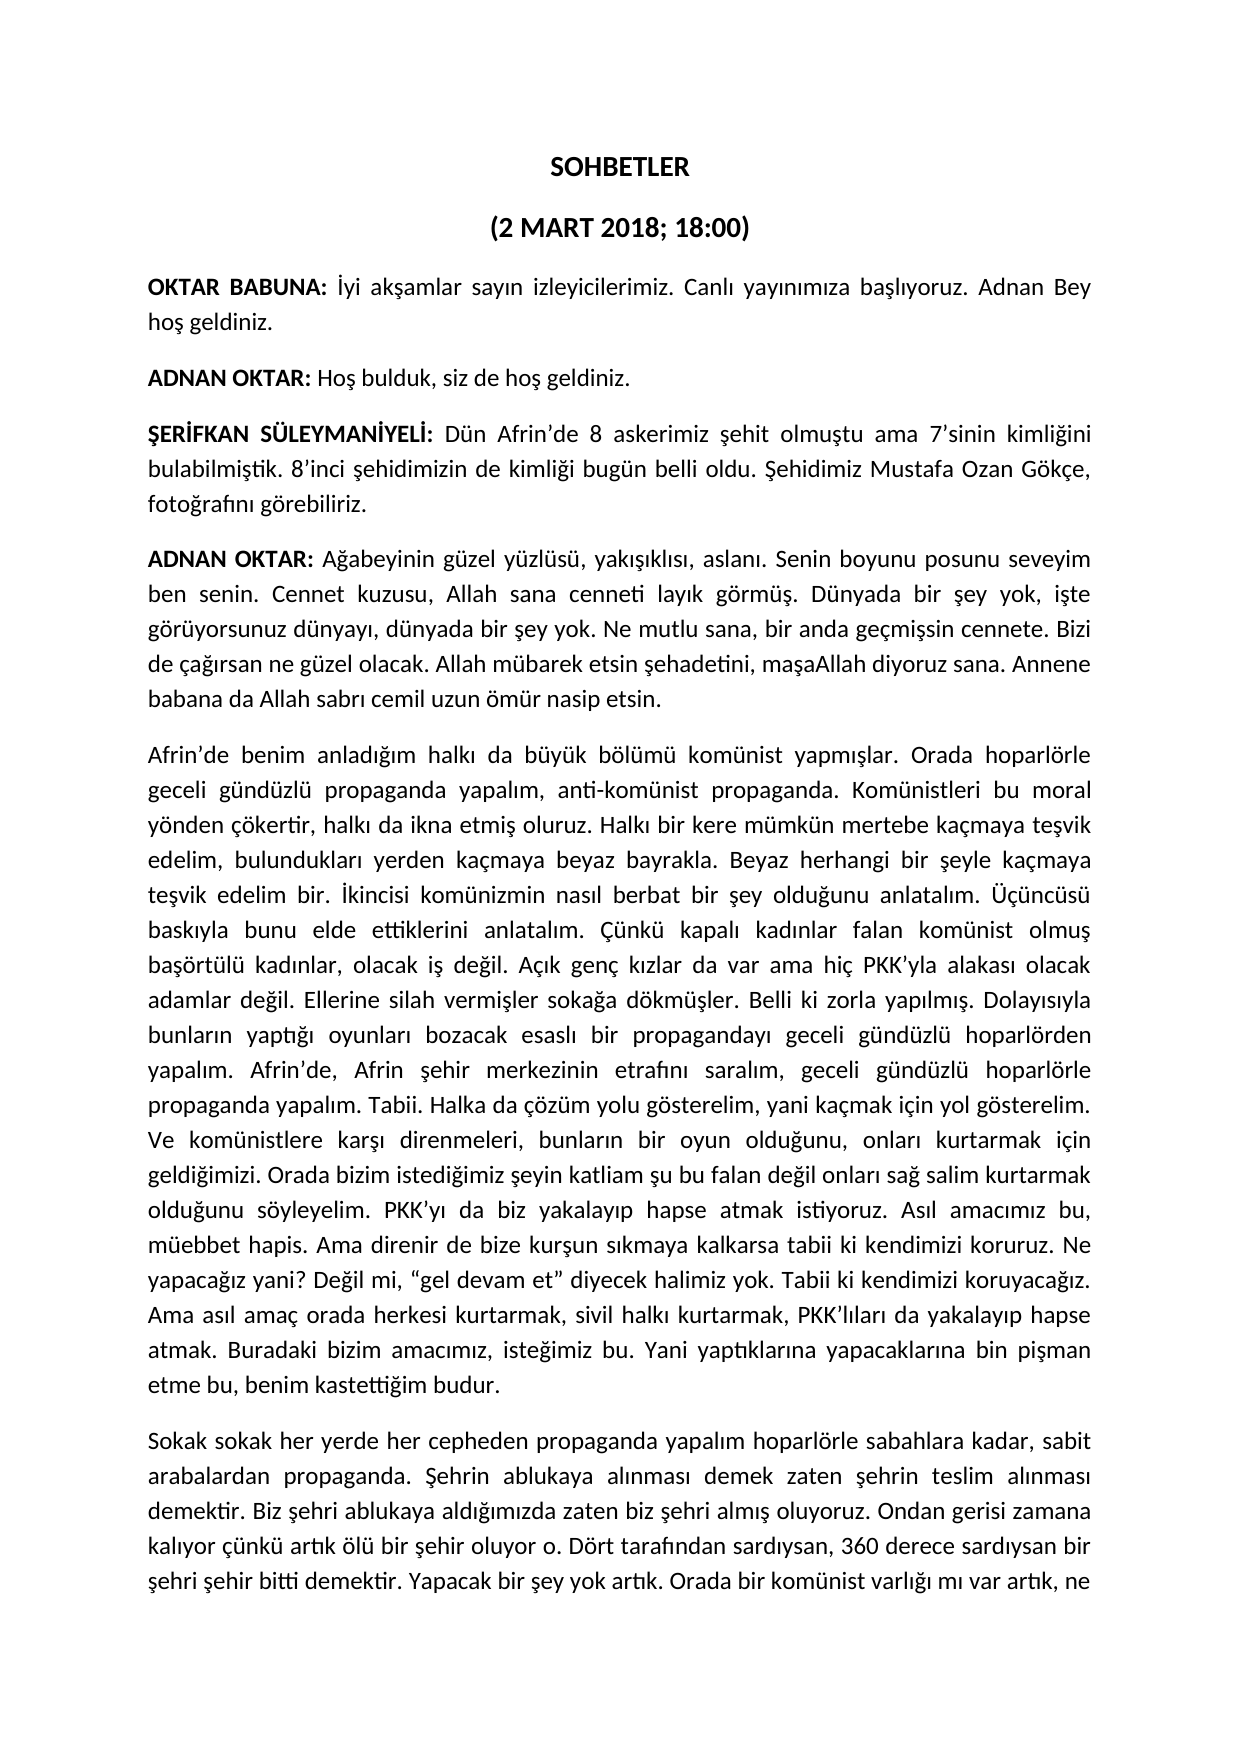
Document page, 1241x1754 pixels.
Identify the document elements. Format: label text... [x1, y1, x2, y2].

text Afrin’de benim anladığım halkı da büyük bölümü komünist yapmışlar. Orada hoparlörle geceli gündüzlü propaganda yapalım, anti-komünist propaganda. Komünistleri bu moral yönden çökertir, halkı da ikna etmiş oluruz. Halkı bir kere mümkün mertebe kaçmaya teşvik edelim, bulundukları yerden kaçmaya beyaz bayrakla. Beyaz herhangi bir şeyle kaçmaya teşvik edelim bir. İkincisi komünizmin nasıl berbat bir şey olduğunu anlatalım. Üçüncüsü baskıyla bunu elde ettiklerini anlatalım. Çünkü kapalı kadınlar falan komünist olmuş başörtülü kadınlar, olacak iş değil. Açık genç kızlar da var ama hiç PKK’yla alakası olacak adamlar değil. Ellerine silah vermişler sokağa dökmüşler. Belli ki zorla yapılmış. Dolayısıyla bunların yaptığı oyunları bozacak esaslı bir propagandayı geceli gündüzlü hoparlörden yapalım. Afrin’de, Afrin şehir merkezinin etrafını saralım, geceli gündüzlü hoparlörle propaganda yapalım. Tabii. Halka da çözüm yolu gösterelim, yani kaçmak için yol gösterelim. Ve komünistlere karşı direnmeleri, bunların bir oyun olduğunu, onları kurtarmak için geldiğimizi. Orada bizim istediğimiz şeyin katliam şu bu falan değil onları sağ salim kurtarmak olduğunu söyleyelim. PKK’yı da biz yakalayıp hapse atmak istiyoruz. Asıl amacımız bu, müebbet hapis. Ama direnir de bize kurşun sıkmaya kalkarsa tabii ki kendimizi koruruz. Ne yapacağız yani? Değil mi, “gel devam et” diyecek halimiz yok. Tabii ki kendimizi koruyacağız. Ama asıl amaç orada herkesi kurtarmak, sivil halkı kurtarmak, PKK’lıları da yakalayıp hapse atmak. Buradaki bizim amacımız, isteğimiz bu. Yani yaptıklarına yapacaklarına bin pişman etme bu, benim kastettiğim budur. [148, 739, 1093, 1400]
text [148, 1425, 1093, 1596]
text OKTAR BABUNA: İyi akşamlar sayın izleyicilerimiz. Canlı yayınımıza başlıyoruz. Adnan Bey hoş geldiniz. [148, 271, 1093, 337]
text ADNAN OKTAR: Hoş bulduk, siz de hoş geldiniz. [148, 362, 1093, 392]
text ADNAN OKTAR: Ağabeyinin güzel yüzlüsü, yakışıklısı, aslanı. Senin boyunu posunu seveyim ben senin. Cennet kuzusu, Allah sana cenneti layık görmüş. Dünyada bir şey yok, işte görüyorsunuz dünyayı, dünyada bir şey yok. Ne mutlu sana, bir anda geçmişsin cennete. Bizi de çağırsan ne güzel olacak. Allah mübarek etsin şehadetini, maşaAllah diyoruz sana. Annene babana da Allah sabrı cemil uzun ömür nasip etsin. [148, 544, 1093, 714]
text ŞERİFKAN SÜLEYMANİYELİ: Dün Afrin’de 8 askerimiz şehit olmuştu ama 7’sinin kimliğini bulabilmiştik. 8’inci şehidimizin de kimliği bugün belli oldu. Şehidimiz Mustafa Ozan Gökçe, fotoğrafını görebiliriz. [148, 418, 1093, 518]
text (2 MART 2018; 18:00) [148, 209, 1093, 245]
text SOHBETLER [148, 148, 1093, 183]
